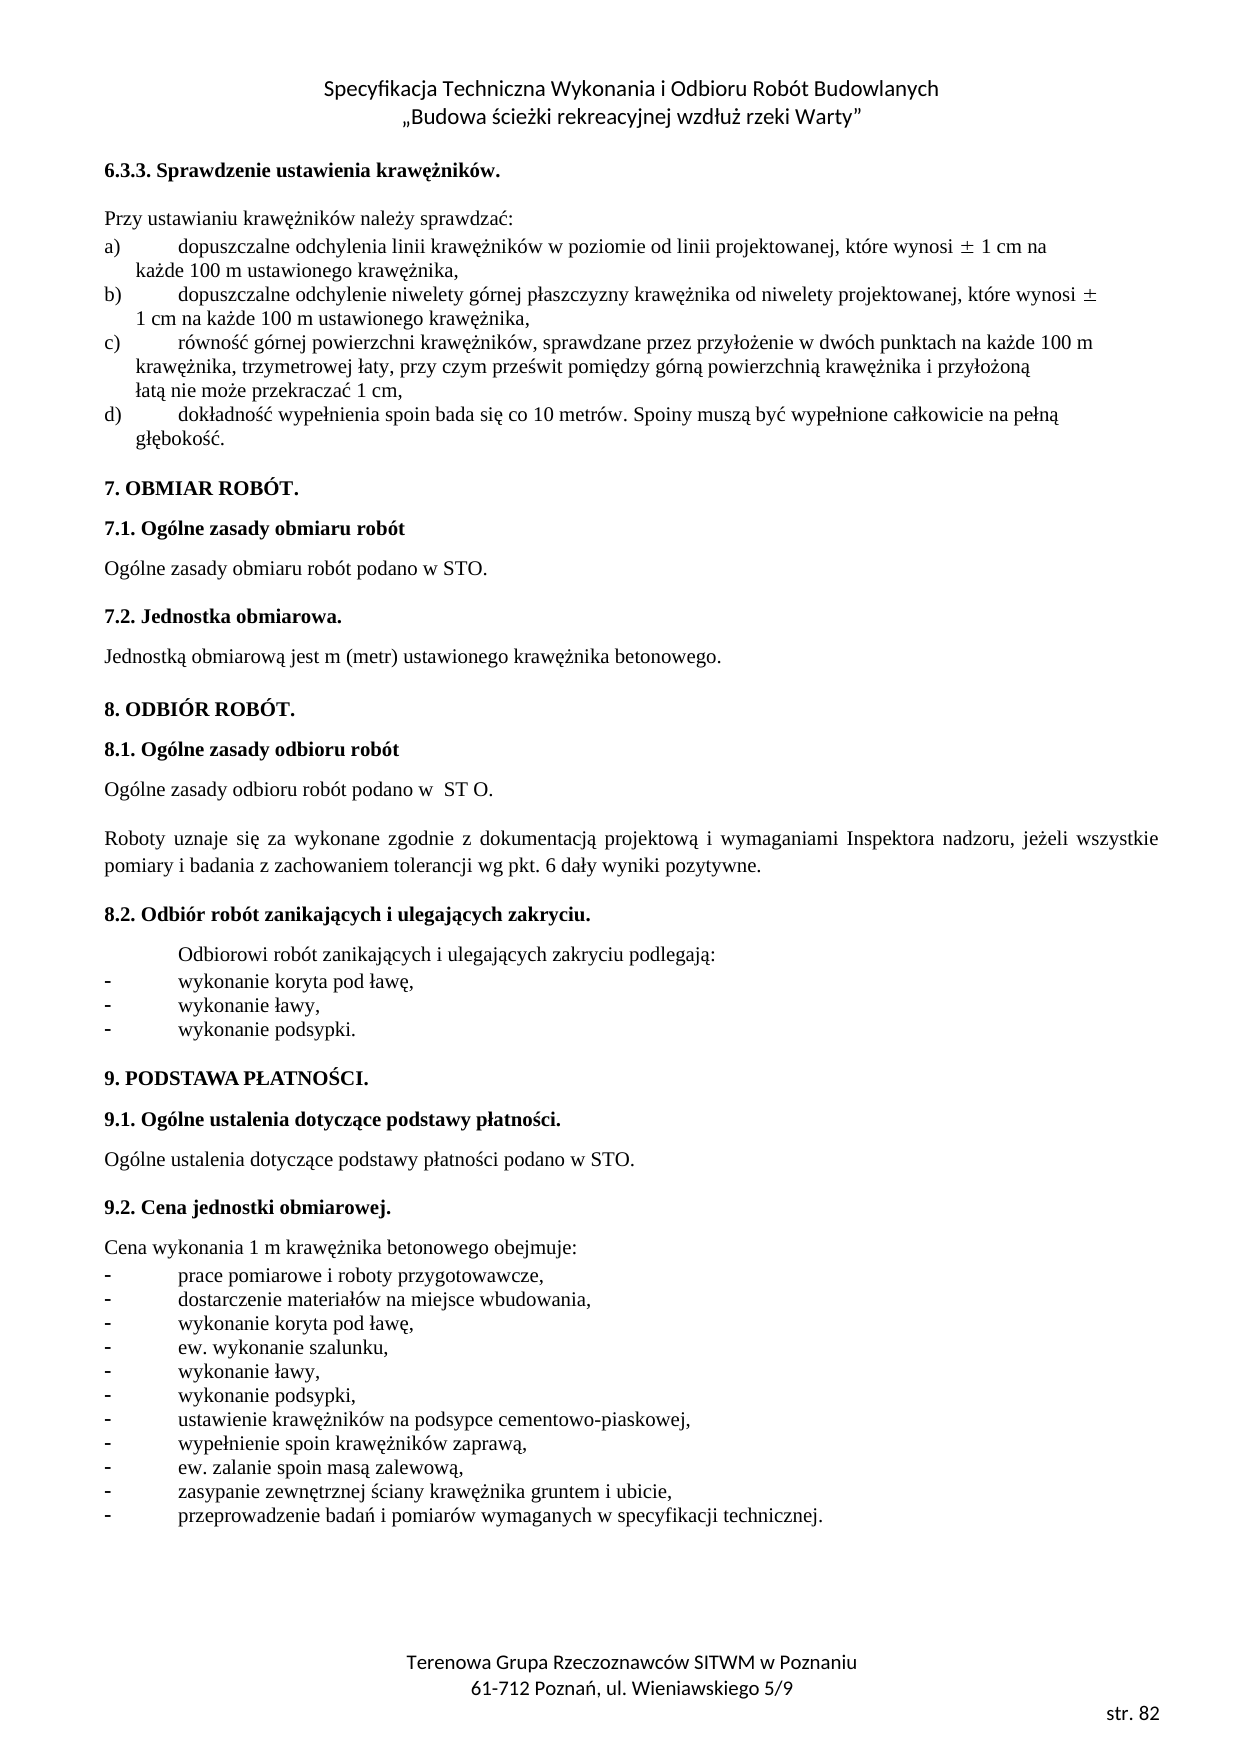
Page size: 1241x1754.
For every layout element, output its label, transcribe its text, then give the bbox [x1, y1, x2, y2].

text Odbiorowi robót zanikających i ulegających zakryciu podlegają: [104, 942, 1160, 966]
list wykonanie podsypki, [104, 1383, 1160, 1407]
text 9.1. Ogólne ustalenia dotyczące podstawy płatności. [104, 1106, 1160, 1131]
text 9.2. Cena jednostki obmiarowej. [104, 1195, 1160, 1219]
list dopuszczalne odchylenie niwelety górnej płaszczyzny krawężnika od niwelety projektowanej, które wynosi [104, 282, 1160, 306]
text Ogólne ustalenia dotyczące podstawy płatności podano w STO. [104, 1147, 1160, 1171]
text 8.1. Ogólne zasady odbioru robót [104, 737, 1160, 761]
text 7. OBMIAR ROBÓT. [104, 475, 1160, 499]
list ew. wykonanie szalunku, [104, 1335, 1160, 1359]
text 8.2. Odbiór robót zanikających i ulegających zakryciu. [104, 901, 1160, 926]
list wypełnienie spoin krawężników zaprawą, [104, 1431, 1160, 1455]
text 7.2. Jednostka obmiarowa. [104, 604, 1160, 628]
text Roboty uznaje się za wykonane zgodnie z dokumentacją projektową i wymaganiami Inspektora nadzoru, jeżeli wszystkie pomiary i badania z zachowaniem tolerancji wg pkt. 6 dały wyniki pozytywne. [104, 825, 1160, 877]
text Przy ustawianiu krawężników należy sprawdzać: [104, 206, 1160, 230]
text łatą nie może przekraczać , [104, 378, 1160, 402]
list ew. zalanie spoin masą zalewową, [104, 1455, 1160, 1479]
list wykonanie ławy, [104, 1359, 1160, 1383]
text Cena wykonania krawężnika betonowego obejmuje: [104, 1235, 1160, 1259]
text na każde ustawionego krawężnika, [104, 306, 1160, 330]
list równość górnej powierzchni krawężników, sprawdzane przez przyłożenie w dwóch punktach na każde [104, 330, 1160, 354]
list zasypanie zewnętrznej ściany krawężnika gruntem i ubicie, [104, 1479, 1160, 1503]
list dopuszczalne odchylenia linii krawężników w poziomie od linii projektowanej, które wynosi na [104, 234, 1160, 258]
text krawężnika, trzymetrowej łaty, przy czym prześwit pomiędzy górną powierzchnią krawężnika i przyłożoną [104, 354, 1160, 378]
text 9. PODSTAWA PŁATNOŚCI. [104, 1066, 1160, 1090]
text 7.1. Ogólne zasady obmiaru robót [104, 516, 1160, 539]
list wykonanie koryta pod ławę, [104, 1311, 1160, 1335]
list wykonanie ławy, [104, 993, 1160, 1017]
text każde ustawionego krawężnika, [104, 258, 1160, 282]
list wykonanie podsypki. [104, 1017, 1160, 1041]
list dostarczenie materiałów na miejsce wbudowania, [104, 1287, 1160, 1311]
list prace pomiarowe i roboty przygotowawcze, [104, 1263, 1160, 1287]
text 6.3.3. Sprawdzenie ustawienia krawężników. [104, 158, 1160, 182]
text Ogólne zasady odbioru robót podano w ST O. [104, 777, 1160, 801]
text Ogólne zasady obmiaru robót podano w STO. [104, 556, 1160, 580]
list dokładność wypełnienia spoin bada się co . Spoiny muszą być wypełnione całkowicie na pełną [104, 402, 1160, 426]
list ustawienie krawężników na podsypce cementowo-piaskowej, [104, 1407, 1160, 1431]
text Jednostką obmiarową jest m (metr) ustawionego krawężnika betonowego. [104, 644, 1160, 668]
list wykonanie koryta pod ławę, [104, 969, 1160, 993]
list przeprowadzenie badań i pomiarów wymaganych w specyfikacji technicznej. [104, 1503, 1160, 1527]
text głębokość. [104, 426, 1160, 450]
text 8. ODBIÓR ROBÓT. [104, 697, 1160, 721]
